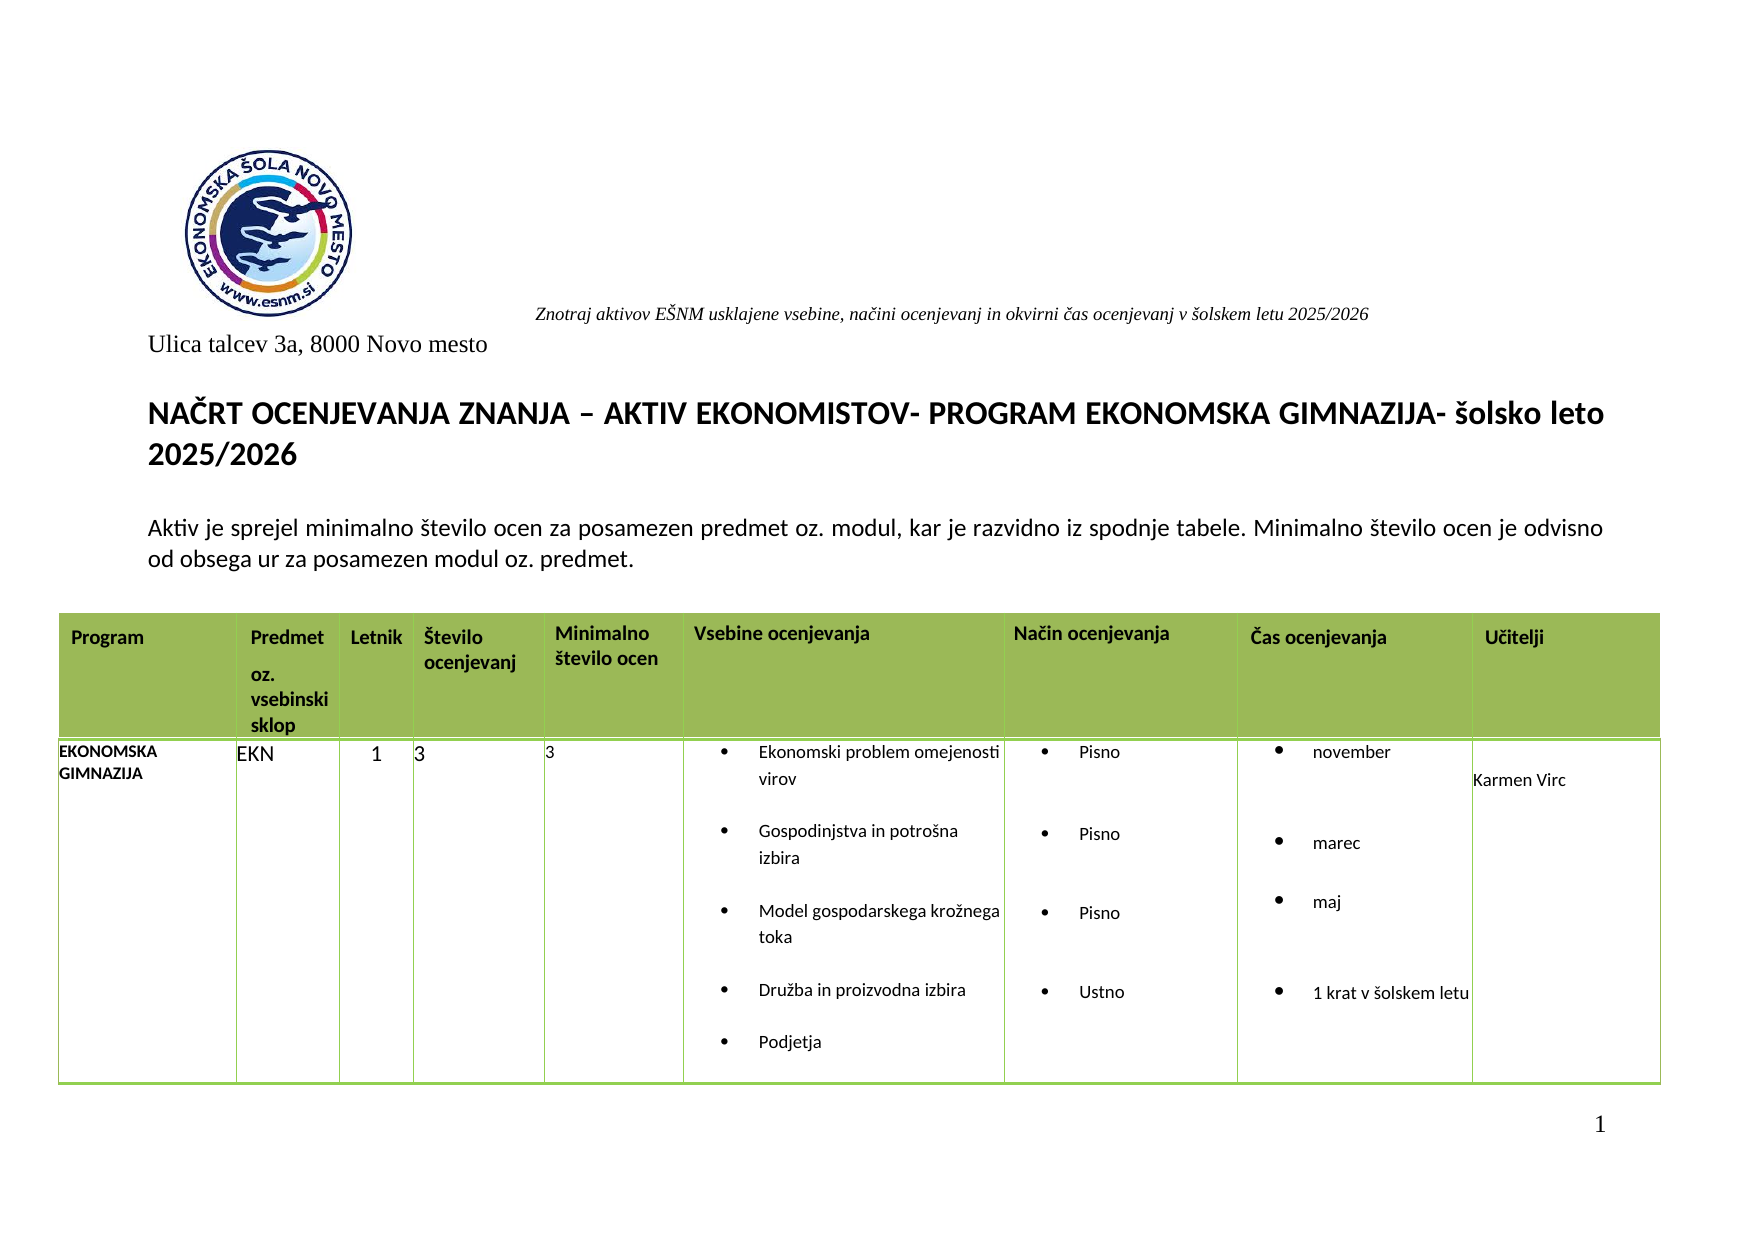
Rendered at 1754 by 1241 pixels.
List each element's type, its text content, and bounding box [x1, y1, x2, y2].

table_header Število ocenjevanj [414, 613, 544, 737]
text Znotraj aktivov EŠNM usklajene vsebine, načini ocenjevanj in okvirni čas ocenjevanj v šolskem letu 2025/2026 [148, 148, 1606, 325]
text NAČRT OCENJEVANJA ZNANJA – AKTIV EKONOMISTOV- PROGRAM EKONOMSKA GIMNAZIJA- šolsko leto 2025/2026 [148, 392, 1606, 474]
table_header Minimalno število ocen [545, 613, 683, 737]
table_cell Karmen Virc [1473, 741, 1660, 1082]
table_cell 1 [340, 741, 413, 1082]
table_cell 3 [545, 741, 683, 1082]
table_cell 3 [414, 741, 544, 1082]
text Aktiv je sprejel minimalno število ocen za posamezen predmet oz. modul, kar je razvidno iz spodnje tabele. Minimalno število ocen je odvisno od obsega ur za posamezen modul oz. predmet. [148, 513, 1606, 574]
table_header Čas ocenjevanja [1238, 613, 1472, 737]
table_header Učitelji [1473, 613, 1660, 737]
picture [180, 147, 358, 321]
table_cell EKN [237, 741, 339, 1082]
table_cell Ekonomski problem omejenosti virov Gospodinjstva in potrošna izbira Model gospodarskega krožnega toka Družba in proizvodna izbira Podjetja [684, 741, 1004, 1082]
table_header Predmet oz. vsebinski sklop [237, 613, 339, 737]
table_cell EKONOMSKA GIMNAZIJA [59, 741, 236, 1082]
table_header Letnik [340, 613, 413, 737]
table_header Način ocenjevanja [1005, 613, 1237, 737]
text Ulica talcev 3a, 8000 Novo mesto [148, 329, 1606, 358]
table_header Program [59, 613, 236, 737]
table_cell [1005, 741, 1237, 1082]
table_cell november marec maj 1 krat v šolskem letu [1238, 741, 1472, 1082]
table_header Vsebine ocenjevanja [684, 613, 1004, 737]
